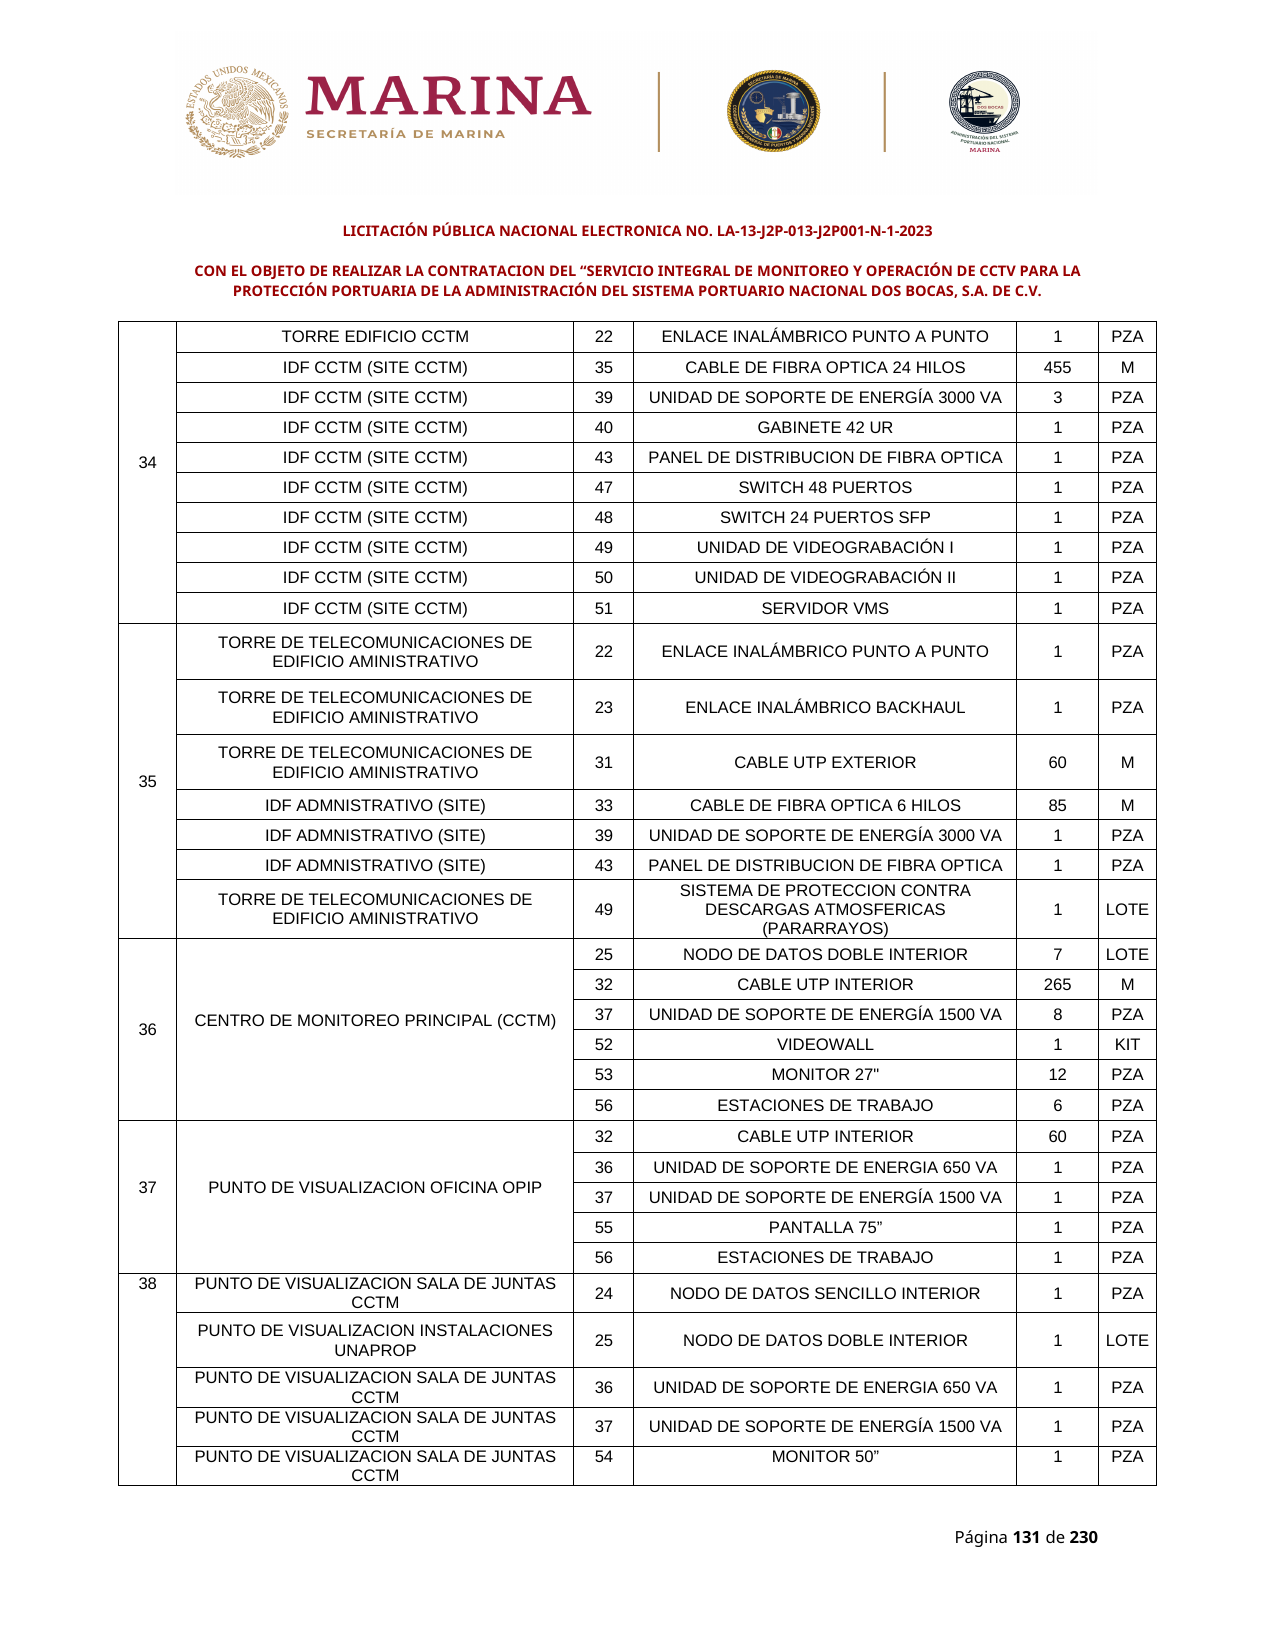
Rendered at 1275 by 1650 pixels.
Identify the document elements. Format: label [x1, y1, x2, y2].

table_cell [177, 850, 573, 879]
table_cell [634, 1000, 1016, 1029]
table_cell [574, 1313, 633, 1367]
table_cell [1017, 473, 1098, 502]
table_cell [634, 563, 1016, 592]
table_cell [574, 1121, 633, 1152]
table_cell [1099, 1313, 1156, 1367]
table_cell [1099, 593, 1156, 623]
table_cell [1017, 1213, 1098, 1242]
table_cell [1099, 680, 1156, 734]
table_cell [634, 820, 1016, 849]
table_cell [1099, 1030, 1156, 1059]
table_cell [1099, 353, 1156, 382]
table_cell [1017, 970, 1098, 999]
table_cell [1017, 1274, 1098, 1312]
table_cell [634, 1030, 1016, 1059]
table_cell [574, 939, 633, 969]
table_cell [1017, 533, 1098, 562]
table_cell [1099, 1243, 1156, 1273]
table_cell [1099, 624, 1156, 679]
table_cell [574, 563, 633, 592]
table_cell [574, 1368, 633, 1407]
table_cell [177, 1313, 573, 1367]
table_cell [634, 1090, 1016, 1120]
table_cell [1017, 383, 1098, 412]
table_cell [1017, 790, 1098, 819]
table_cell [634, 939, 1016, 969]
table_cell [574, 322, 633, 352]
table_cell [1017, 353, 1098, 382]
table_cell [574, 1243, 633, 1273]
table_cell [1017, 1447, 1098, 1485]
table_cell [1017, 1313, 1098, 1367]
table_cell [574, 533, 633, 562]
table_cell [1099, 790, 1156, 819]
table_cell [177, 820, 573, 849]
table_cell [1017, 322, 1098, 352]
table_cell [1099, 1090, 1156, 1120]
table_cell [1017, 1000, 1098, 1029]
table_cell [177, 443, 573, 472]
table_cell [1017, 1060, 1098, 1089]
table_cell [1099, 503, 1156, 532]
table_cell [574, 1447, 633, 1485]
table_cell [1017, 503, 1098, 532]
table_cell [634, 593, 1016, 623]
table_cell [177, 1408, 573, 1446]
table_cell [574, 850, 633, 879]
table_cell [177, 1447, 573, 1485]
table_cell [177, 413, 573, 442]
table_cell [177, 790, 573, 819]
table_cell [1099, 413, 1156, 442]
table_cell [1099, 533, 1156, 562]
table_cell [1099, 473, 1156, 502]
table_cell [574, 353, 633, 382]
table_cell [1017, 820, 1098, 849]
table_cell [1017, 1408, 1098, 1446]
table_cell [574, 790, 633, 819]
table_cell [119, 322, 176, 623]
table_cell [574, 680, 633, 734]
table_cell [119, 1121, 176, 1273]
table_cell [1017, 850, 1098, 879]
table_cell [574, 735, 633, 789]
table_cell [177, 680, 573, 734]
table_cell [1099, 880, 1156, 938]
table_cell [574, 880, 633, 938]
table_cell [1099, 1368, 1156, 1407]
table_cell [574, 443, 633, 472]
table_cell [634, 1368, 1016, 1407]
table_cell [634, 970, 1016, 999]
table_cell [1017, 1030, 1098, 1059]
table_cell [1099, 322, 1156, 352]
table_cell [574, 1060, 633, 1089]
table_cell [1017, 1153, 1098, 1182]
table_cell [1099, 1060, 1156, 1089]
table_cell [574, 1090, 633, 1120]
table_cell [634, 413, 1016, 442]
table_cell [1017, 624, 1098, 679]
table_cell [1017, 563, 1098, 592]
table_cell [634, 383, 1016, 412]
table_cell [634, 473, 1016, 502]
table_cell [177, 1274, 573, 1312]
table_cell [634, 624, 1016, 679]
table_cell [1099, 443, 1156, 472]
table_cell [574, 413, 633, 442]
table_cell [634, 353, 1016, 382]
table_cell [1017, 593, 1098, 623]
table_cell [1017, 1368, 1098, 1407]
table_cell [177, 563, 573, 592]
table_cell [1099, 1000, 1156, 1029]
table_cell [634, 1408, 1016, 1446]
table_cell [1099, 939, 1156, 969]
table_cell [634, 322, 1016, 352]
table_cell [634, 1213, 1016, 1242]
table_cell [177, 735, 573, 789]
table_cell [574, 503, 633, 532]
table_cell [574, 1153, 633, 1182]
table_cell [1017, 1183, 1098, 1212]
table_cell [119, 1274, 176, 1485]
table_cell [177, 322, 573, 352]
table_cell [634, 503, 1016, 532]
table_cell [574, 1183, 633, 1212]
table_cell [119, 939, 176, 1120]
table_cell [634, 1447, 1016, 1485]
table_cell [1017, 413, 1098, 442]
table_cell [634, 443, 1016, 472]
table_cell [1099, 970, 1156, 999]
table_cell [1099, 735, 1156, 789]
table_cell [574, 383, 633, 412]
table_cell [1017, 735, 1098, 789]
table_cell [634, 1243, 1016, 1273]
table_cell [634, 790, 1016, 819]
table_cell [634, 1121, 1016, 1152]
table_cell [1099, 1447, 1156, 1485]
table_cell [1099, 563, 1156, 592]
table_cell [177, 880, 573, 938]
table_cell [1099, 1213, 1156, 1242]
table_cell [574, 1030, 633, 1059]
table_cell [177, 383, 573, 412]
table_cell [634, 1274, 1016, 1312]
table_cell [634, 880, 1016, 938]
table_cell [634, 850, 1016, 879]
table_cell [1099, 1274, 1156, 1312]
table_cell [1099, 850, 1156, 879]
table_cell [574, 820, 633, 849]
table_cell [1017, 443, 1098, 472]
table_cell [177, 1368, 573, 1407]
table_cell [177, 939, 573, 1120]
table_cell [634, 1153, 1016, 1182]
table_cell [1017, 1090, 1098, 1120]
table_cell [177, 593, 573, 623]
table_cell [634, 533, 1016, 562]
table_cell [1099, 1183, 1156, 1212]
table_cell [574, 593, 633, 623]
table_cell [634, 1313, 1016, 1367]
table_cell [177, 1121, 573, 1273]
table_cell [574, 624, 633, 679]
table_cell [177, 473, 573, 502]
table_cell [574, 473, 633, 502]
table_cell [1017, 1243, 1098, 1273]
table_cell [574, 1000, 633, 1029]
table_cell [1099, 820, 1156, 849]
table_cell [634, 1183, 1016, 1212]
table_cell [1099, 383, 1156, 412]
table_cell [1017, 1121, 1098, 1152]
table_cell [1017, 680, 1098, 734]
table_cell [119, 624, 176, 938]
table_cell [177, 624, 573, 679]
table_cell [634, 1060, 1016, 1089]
picture [175, 31, 1098, 195]
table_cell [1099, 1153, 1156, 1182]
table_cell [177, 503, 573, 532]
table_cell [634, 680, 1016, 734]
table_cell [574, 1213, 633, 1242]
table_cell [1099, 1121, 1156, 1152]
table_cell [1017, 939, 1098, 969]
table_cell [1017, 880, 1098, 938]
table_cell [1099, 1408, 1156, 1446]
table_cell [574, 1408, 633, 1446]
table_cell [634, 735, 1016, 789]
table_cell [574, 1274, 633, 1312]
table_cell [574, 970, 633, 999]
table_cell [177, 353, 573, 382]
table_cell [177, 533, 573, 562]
